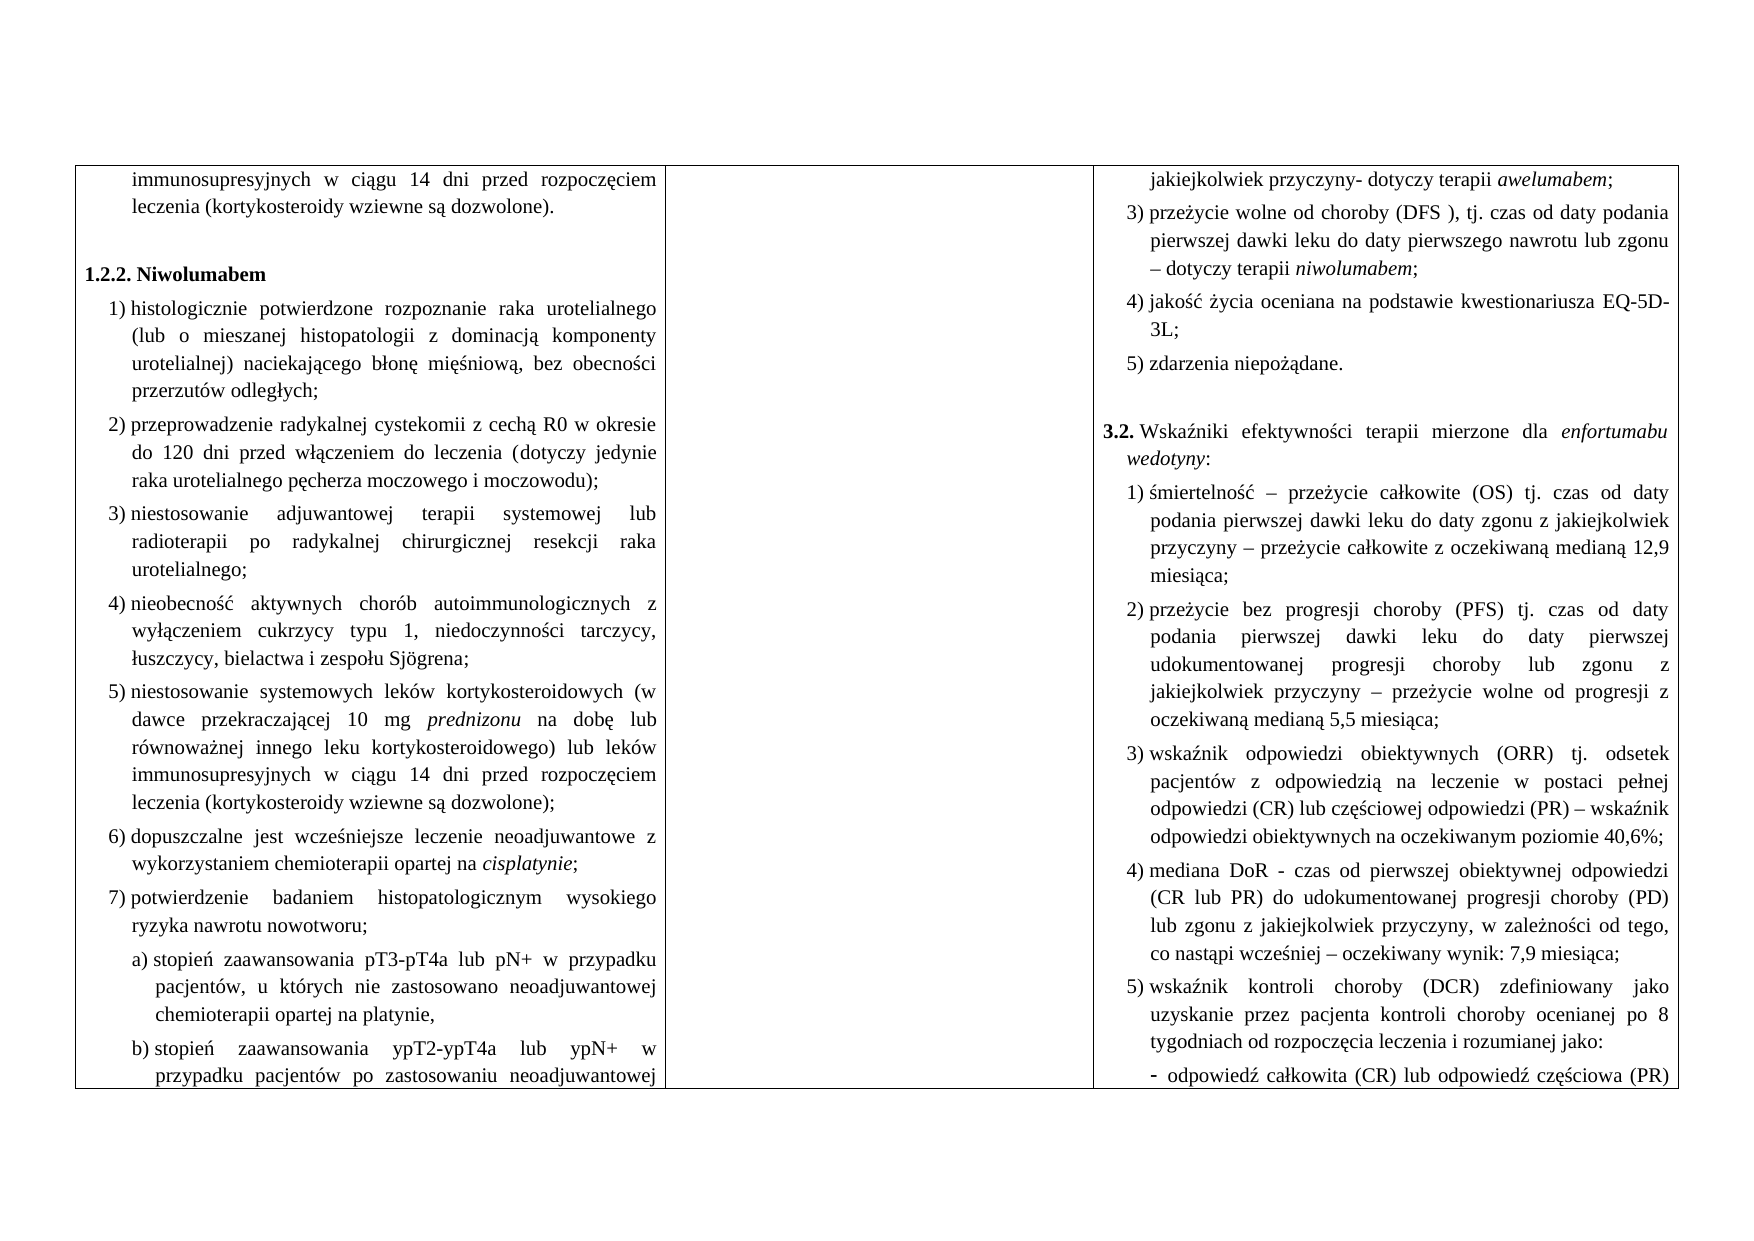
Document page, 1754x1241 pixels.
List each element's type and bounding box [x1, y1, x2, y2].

table_cell [76, 166, 665, 1087]
table_cell [1094, 166, 1678, 1087]
table_cell [666, 166, 1093, 1087]
